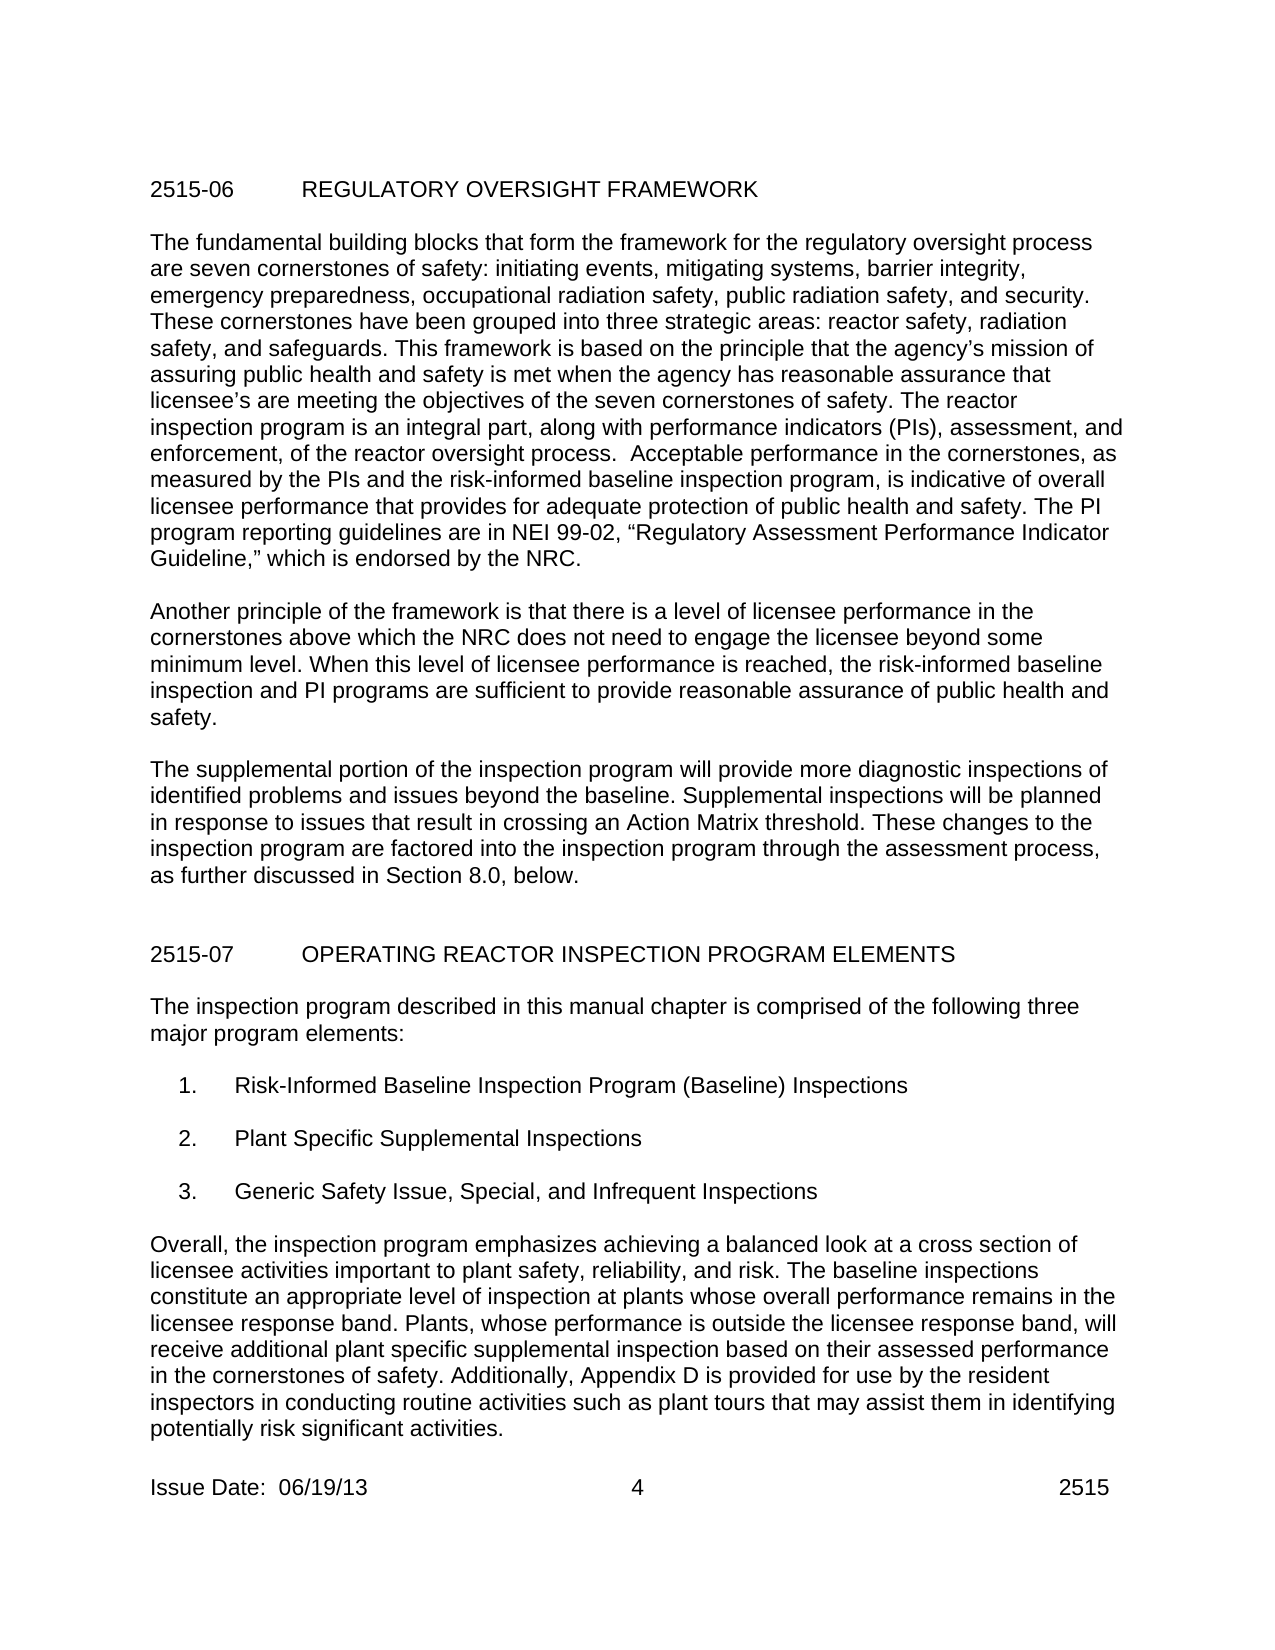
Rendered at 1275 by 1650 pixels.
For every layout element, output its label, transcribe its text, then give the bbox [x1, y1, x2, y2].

text The supplemental portion of the inspection program will provide more diagnostic inspections of identified problems and issues beyond the baseline. Supplemental inspections will be planned in response to issues that result in crossing an Action Matrix threshold. These changes to the inspection program are factored into the inspection program through the assessment process, as further discussed in Section 8.0, below. [150, 756, 1125, 888]
text 2. Plant Specific Supplemental Inspections [178, 1125, 1125, 1151]
text 1. Risk-Informed Baseline Inspection Program (Baseline) Inspections [178, 1072, 1125, 1099]
text 3. Generic Safety Issue, Special, and Infrequent Inspections [178, 1178, 1125, 1204]
text Overall, the inspection program emphasizes achieving a balanced look at a cross section of licensee activities important to plant safety, reliability, and risk. The baseline inspections constitute an appropriate level of inspection at plants whose overall performance remains in the licensee response band. Plants, whose performance is outside the licensee response band, will receive additional plant specific supplemental inspection based on their assessed performance in the cornerstones of safety. Additionally, Appendix D is provided for use by the resident inspectors in conducting routine activities such as plant tours that may assist them in identifying potentially risk significant activities. [150, 1231, 1125, 1441]
text The fundamental building blocks that form the framework for the regulatory oversight process are seven cornerstones of safety: initiating events, mitigating systems, barrier integrity, emergency preparedness, occupational radiation safety, public radiation safety, and security. These cornerstones have been grouped into three strategic areas: reactor safety, radiation safety, and safeguards. This framework is based on the principle that the agency’s mission of assuring public health and safety is met when the agency has reasonable assurance that licensee’s are meeting the objectives of the seven cornerstones of safety. The reactor inspection program is an integral part, along with performance indicators (PIs), assessment, and enforcement, of the reactor oversight process. Acceptable performance in the cornerstones, as measured by the PIs and the risk-informed baseline inspection program, is indicative of overall licensee performance that provides for adequate protection of public health and safety. The PI program reporting guidelines are in NEI 99-02, “Regulatory Assessment Performance Indicator Guideline,” which is endorsed by the NRC. [150, 229, 1125, 572]
text 2515-06 REGULATORY OVERSIGHT FRAMEWORK [150, 176, 1125, 203]
text Another principle of the framework is that there is a level of licensee performance in the cornerstones above which the NRC does not need to engage the licensee beyond some minimum level. When this level of licensee performance is reached, the risk-informed baseline inspection and PI programs are sufficient to provide reasonable assurance of public health and safety. [150, 598, 1125, 730]
text 2515-07 OPERATING REACTOR INSPECTION PROGRAM ELEMENTS [150, 941, 1125, 967]
text The inspection program described in this manual chapter is comprised of the following three major program elements: [150, 993, 1125, 1046]
